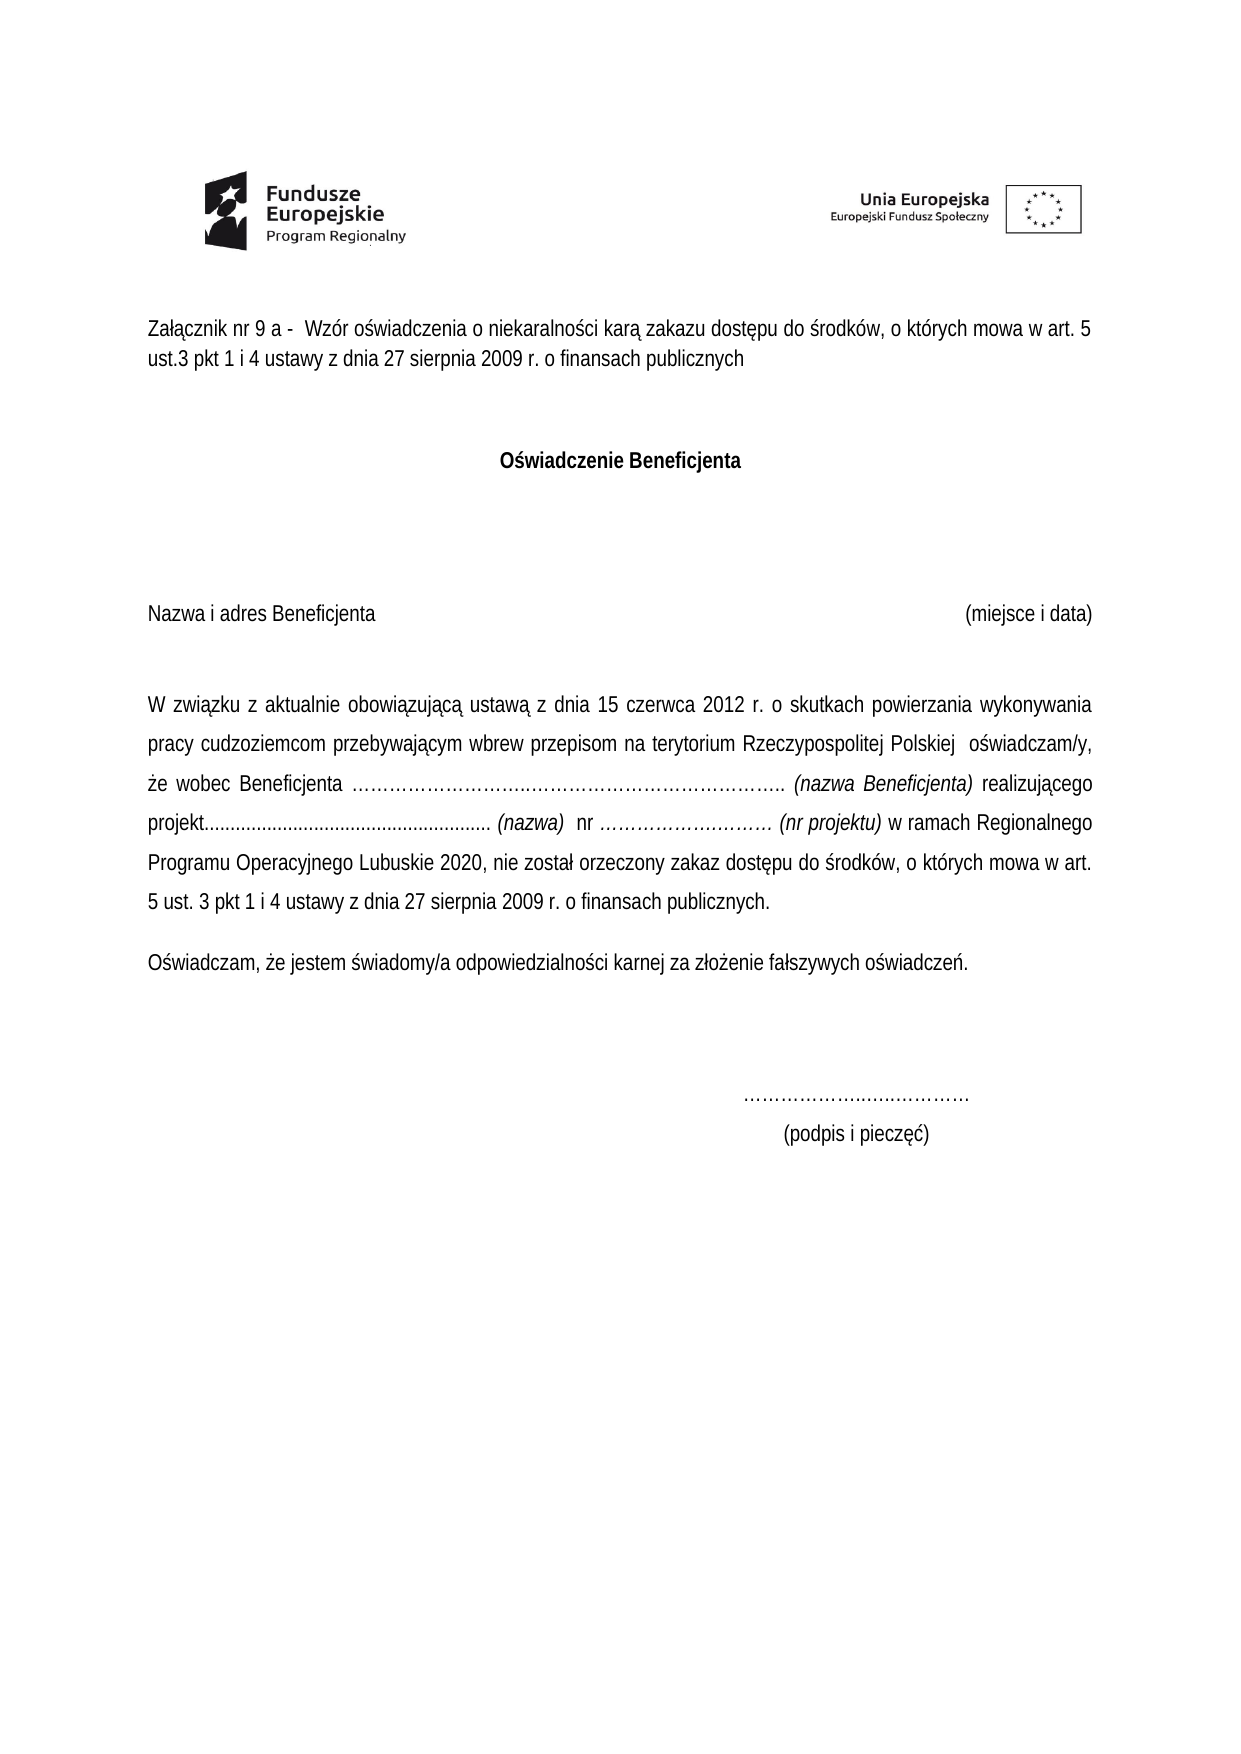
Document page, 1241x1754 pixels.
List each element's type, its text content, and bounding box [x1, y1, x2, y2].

text Oświadczenie Beneficjenta [148, 447, 1093, 473]
text W związku z aktualnie obowiązującą ustawą z dnia 15 czerwca 2012 r. o skutkach powierzania wykonywania pracy cudzoziemcom przebywającym wbrew przepisom na terytorium Rzeczypospolitej Polskiej oświadczam/y, że wobec Beneficjenta ………………………..………………………………….. (nazwa Beneficjenta) realizującego projekt....................................................... (nazwa) nr ……………….……… (nr projektu) w ramach Regionalnego Programu Operacyjnego Lubuskie 2020, nie został orzeczony zakaz dostępu do środków, o których mowa w art. 5 ust. 3 pkt 1 i 4 ustawy z dnia 27 sierpnia 2009 r. o finansach publicznych. [148, 691, 1093, 914]
text Oświadczam, że jestem świadomy/a odpowiedzialności karnej za złożenie fałszywych oświadczeń. [148, 948, 1093, 975]
text (podpis i pieczęć) [221, 1120, 1093, 1146]
text ………………..…..………… [221, 1080, 1093, 1107]
picture [147, 147, 1153, 290]
text Załącznik nr 9 a - Wzór oświadczenia o niekaralności karą zakazu dostępu do środków, o których mowa w art. 5 ust.3 pkt 1 i 4 ustawy z dnia 27 sierpnia 2009 r. o finansach publicznych [148, 315, 1093, 371]
text Nazwa i adres Beneficjenta (miejsce i data) [148, 600, 1093, 627]
